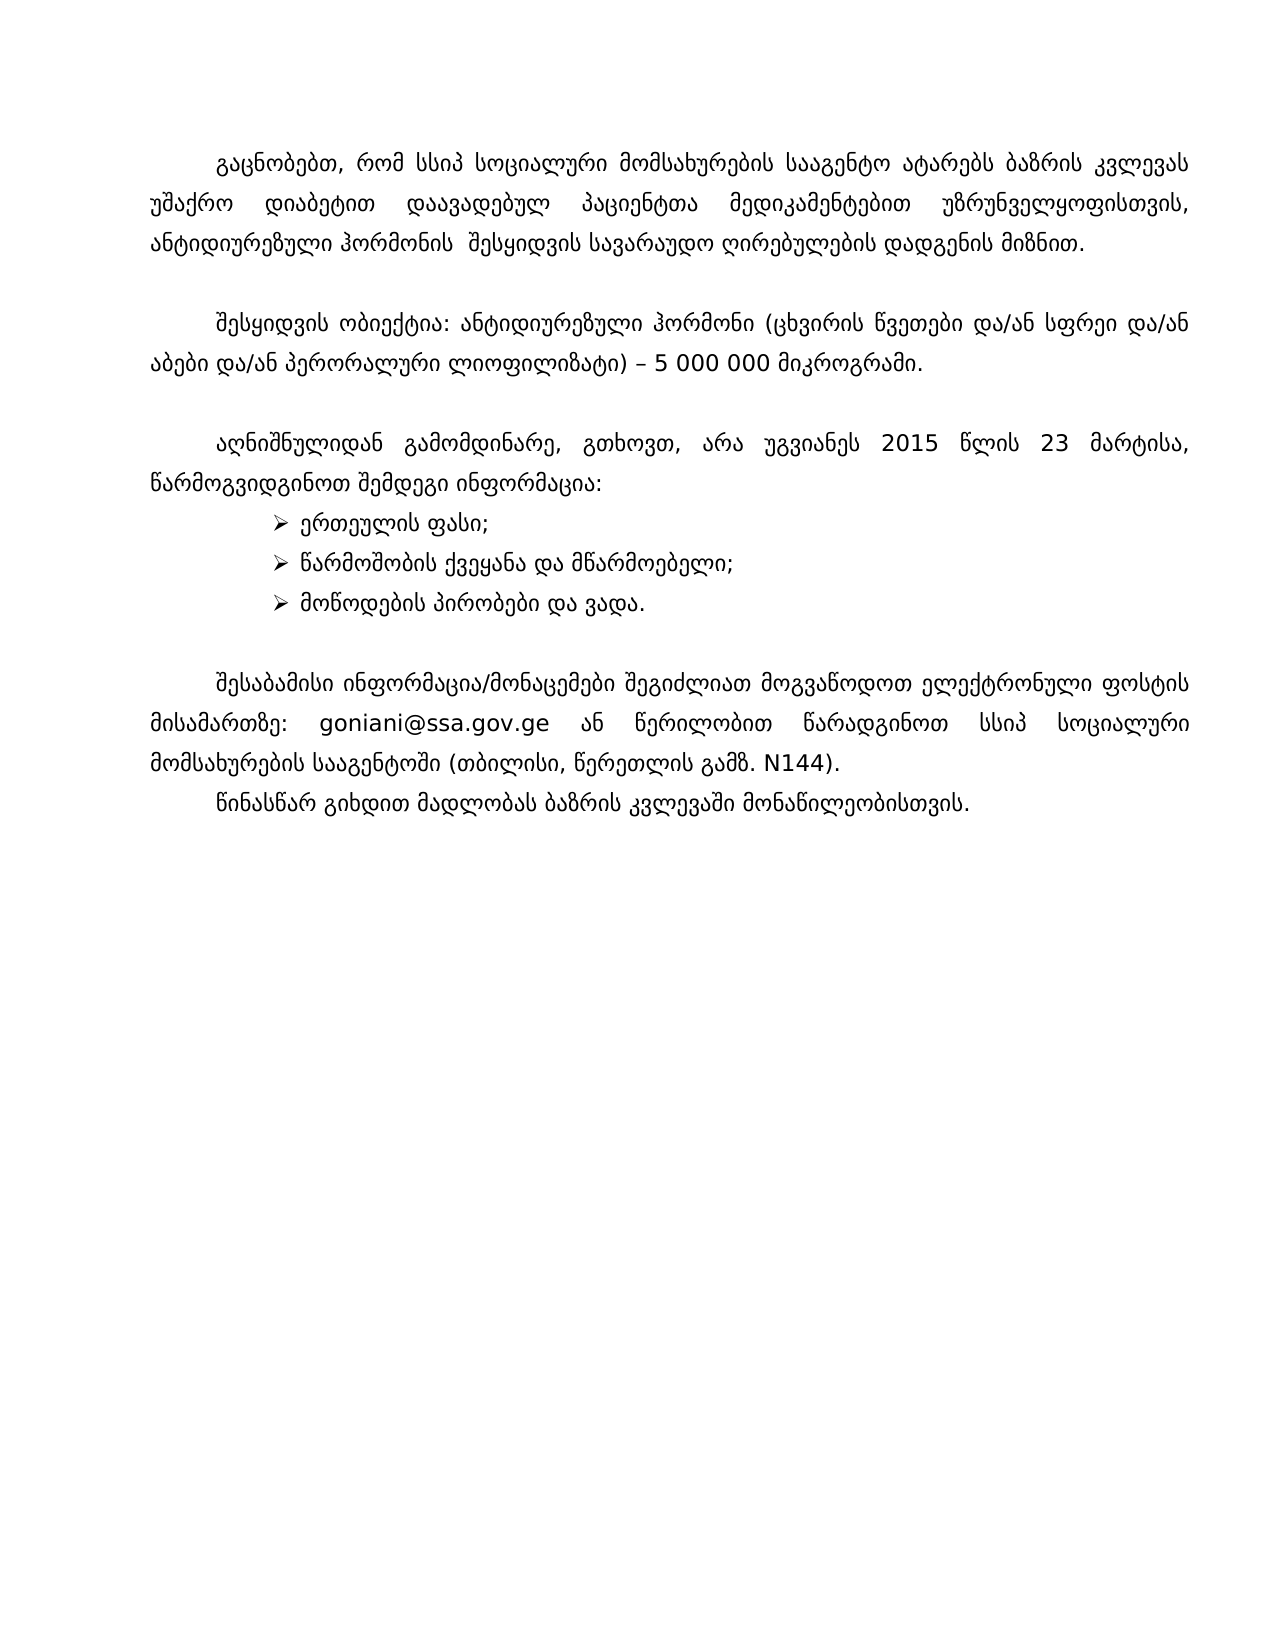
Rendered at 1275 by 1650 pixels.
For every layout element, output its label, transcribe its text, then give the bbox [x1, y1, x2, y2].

list წარმოშობის ქვეყანა და მწარმოებელი; [225, 550, 1191, 577]
list ერთეულის ფასი; [225, 510, 1191, 537]
text გაცნობებთ, რომ სსიპ სოციალური მომსახურების სააგენტო ატარებს ბაზრის კვლევას უშაქრო დიაბეტით დაავადებულ პაციენტთა მედიკამენტებით უზრუნველყოფისთვის, ანტიდიურეზული ჰორმონის შესყიდვის სავარაუდო ღირებულების დადგენის მიზნით. [150, 150, 1191, 257]
list მოწოდების პირობები და ვადა. [225, 590, 1191, 617]
text აღნიშნულიდან გამომდინარე, გთხოვთ, არა უგვიანეს 2015 წლის 23 მარტისა, წარმოგვიდგინოთ შემდეგი ინფორმაცია: [150, 430, 1191, 497]
text შესაბამისი ინფორმაცია/მონაცემები შეგიძლიათ მოგვაწოდოთ ელექტრონული ფოსტის მისამართზე: goniani@ssa.gov.ge ან წერილობით წარადგინოთ სსიპ სოციალური მომსახურების სააგენტოში (თბილისი, წერეთლის გამზ. N144). [150, 670, 1191, 777]
text შესყიდვის ობიექტია: ანტიდიურეზული ჰორმონი (ცხვირის წვეთები და/ან სფრეი და/ან აბები და/ან პერორალური ლიოფილიზატი) – 5 000 000 მიკროგრამი. [150, 310, 1191, 377]
text წინასწარ გიხდით მადლობას ბაზრის კვლევაში მონაწილეობისთვის. [150, 790, 1191, 817]
